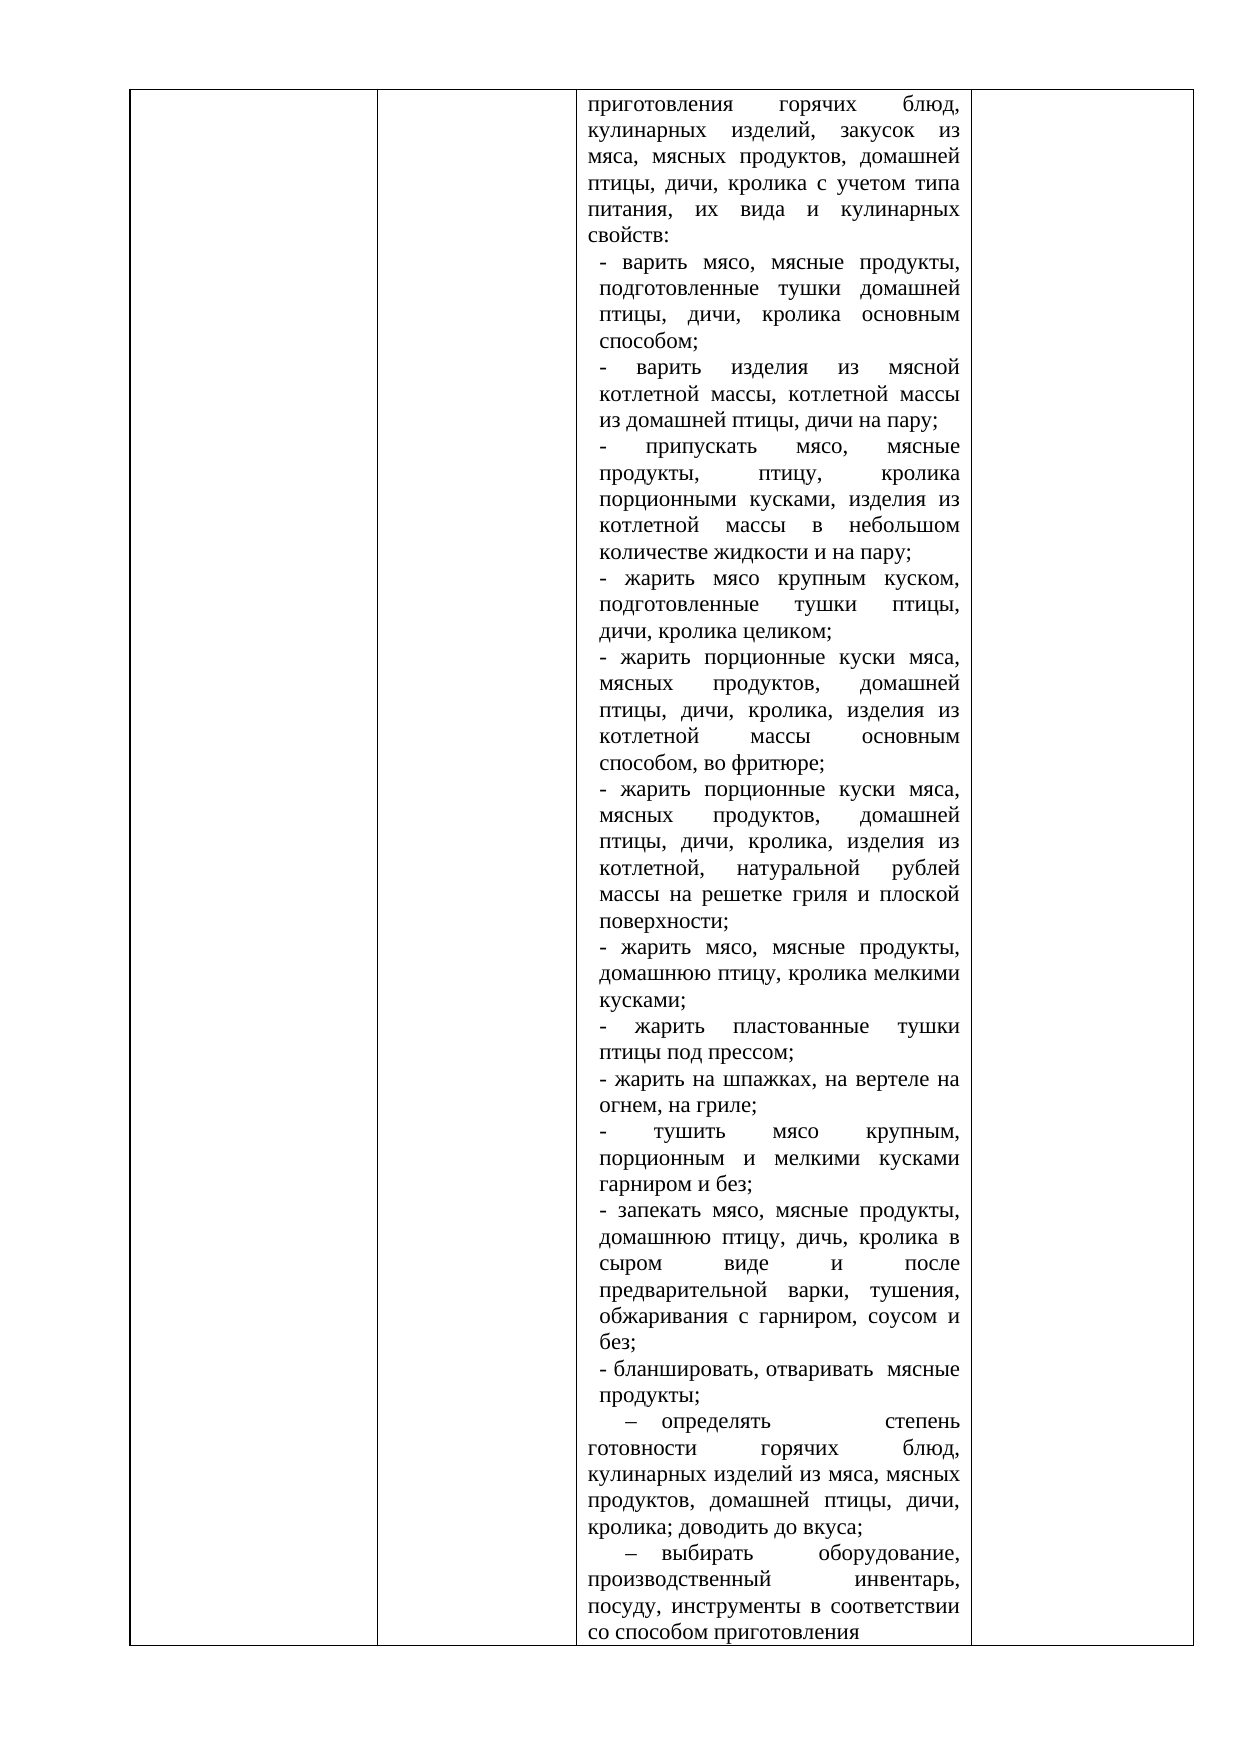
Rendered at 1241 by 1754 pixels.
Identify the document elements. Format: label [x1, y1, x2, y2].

table_cell [378, 90, 576, 1644]
table_cell [972, 90, 1193, 1644]
table_cell [577, 90, 971, 1644]
table_cell [131, 90, 377, 1644]
